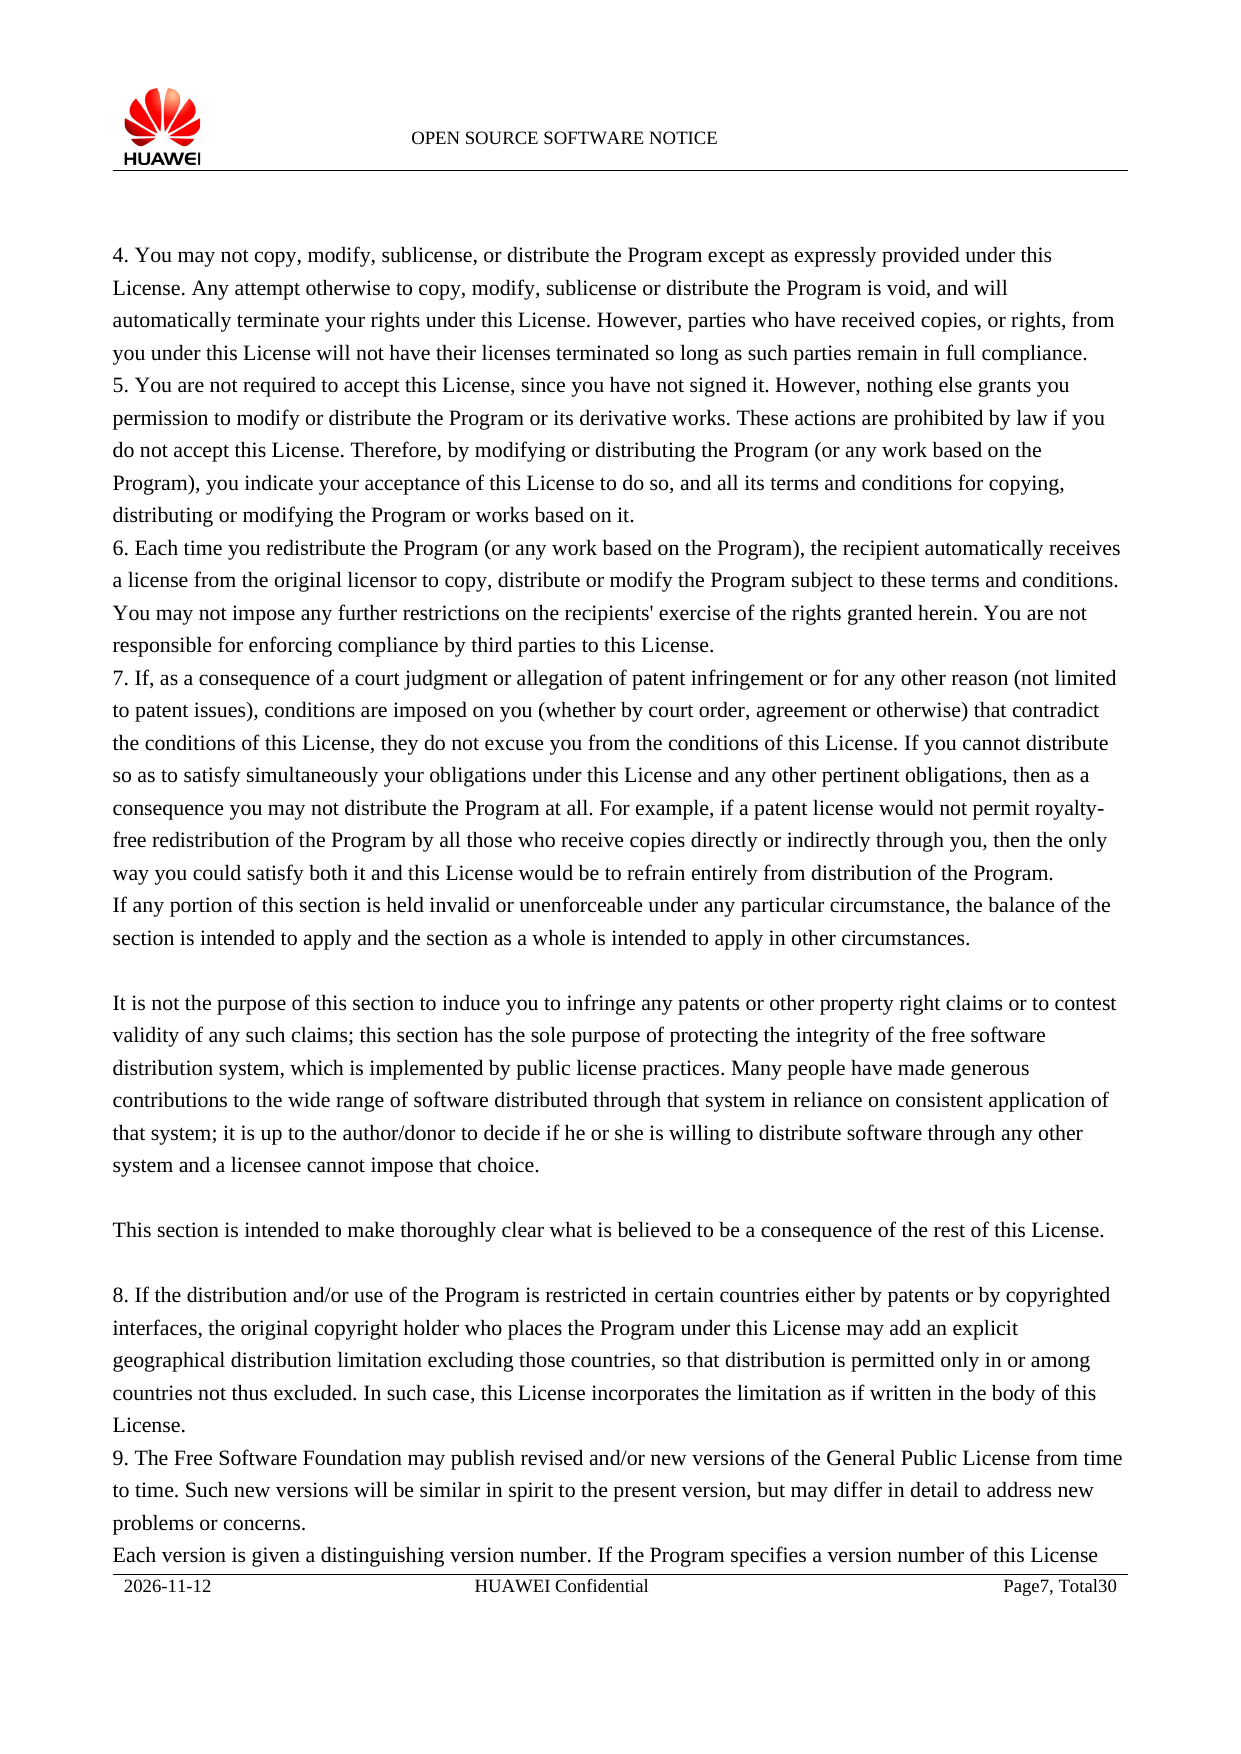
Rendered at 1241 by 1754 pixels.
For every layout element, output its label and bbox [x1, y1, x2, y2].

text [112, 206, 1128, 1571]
picture [124, 88, 201, 165]
